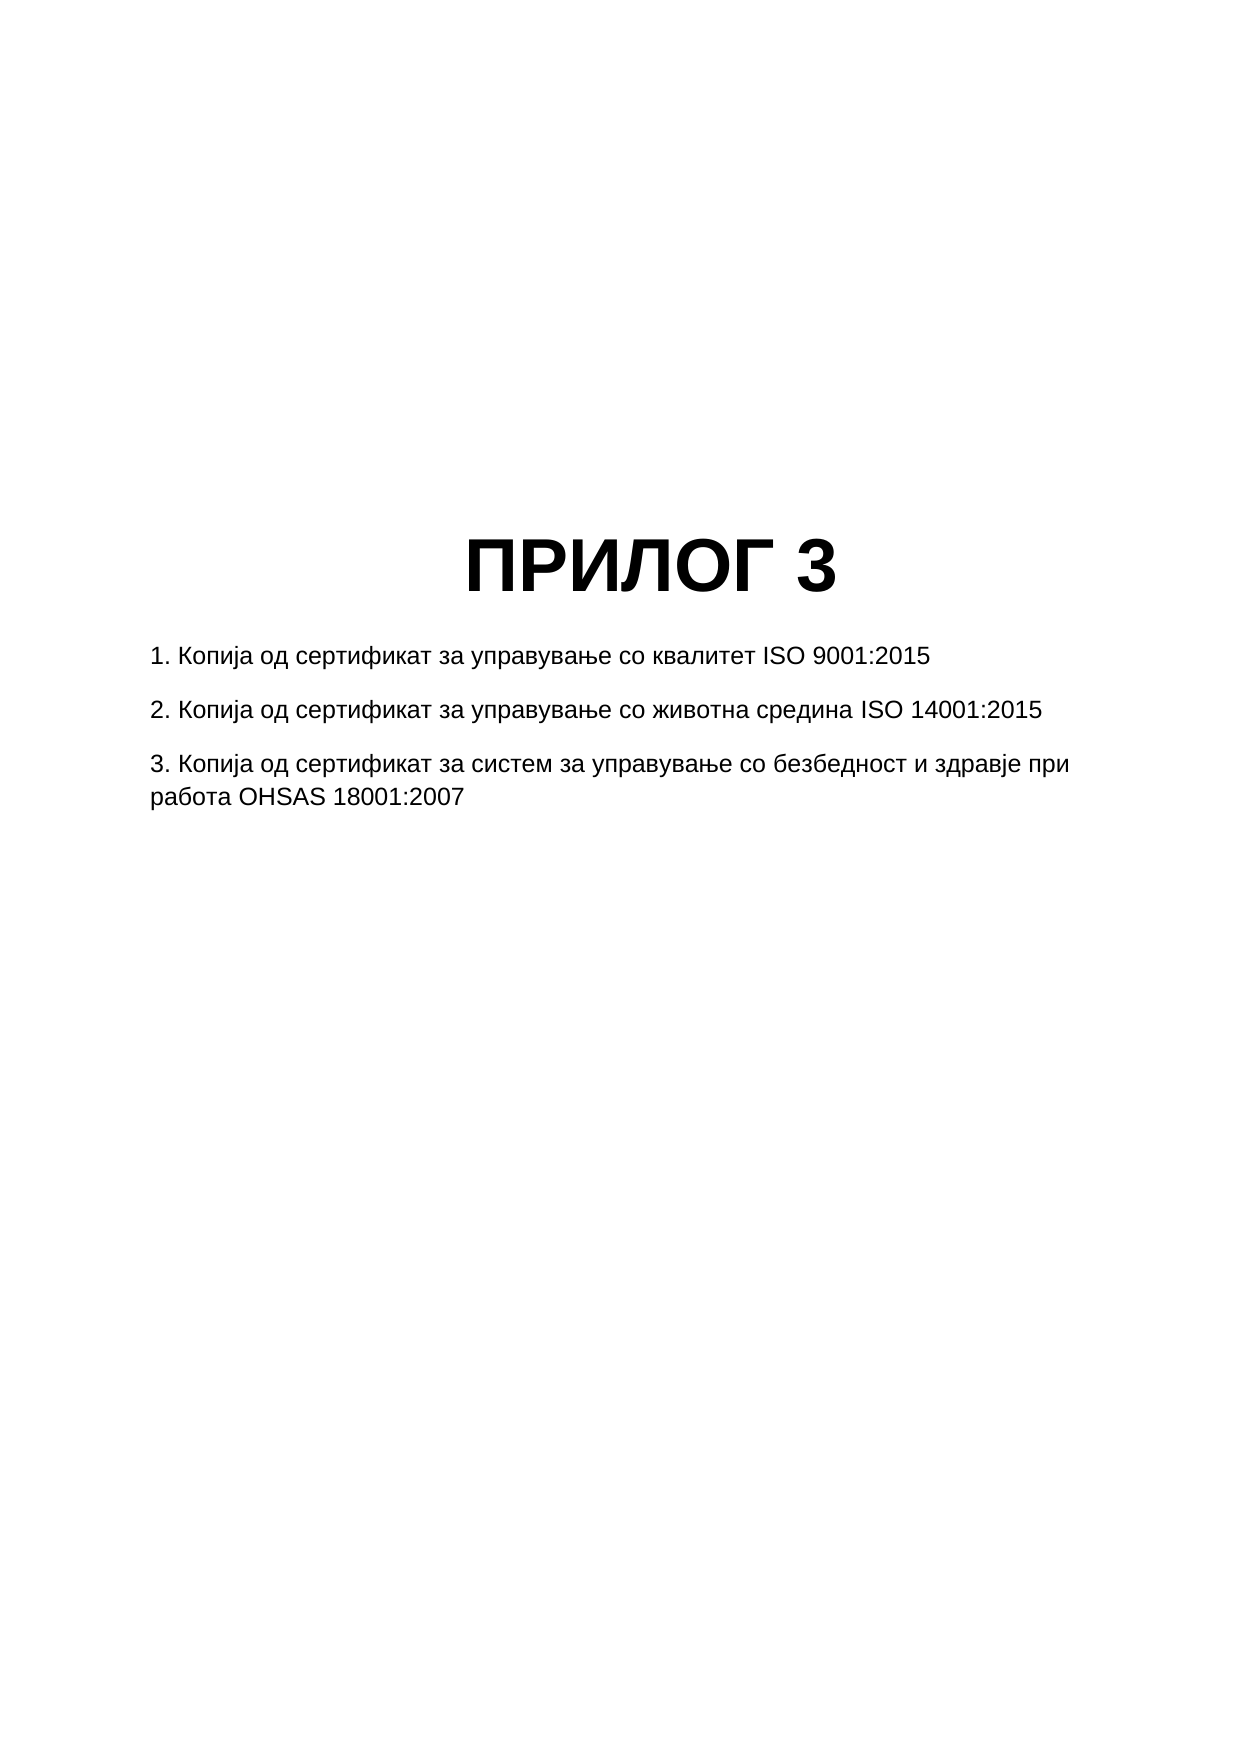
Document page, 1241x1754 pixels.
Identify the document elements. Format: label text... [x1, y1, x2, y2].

text 3. Копија од сертификат за систем за управување со безбедност и здравје при работа OHSAS 18001:2007 [150, 749, 1090, 811]
text 1. Копија од сертификат за управување со квалитет ISO 9001:2015 [150, 641, 1090, 670]
text 2. Копија од сертификат за управување со животна средина ISO 14001:2015 [150, 695, 1090, 724]
text ПРИЛОГ 3 [150, 521, 1090, 607]
